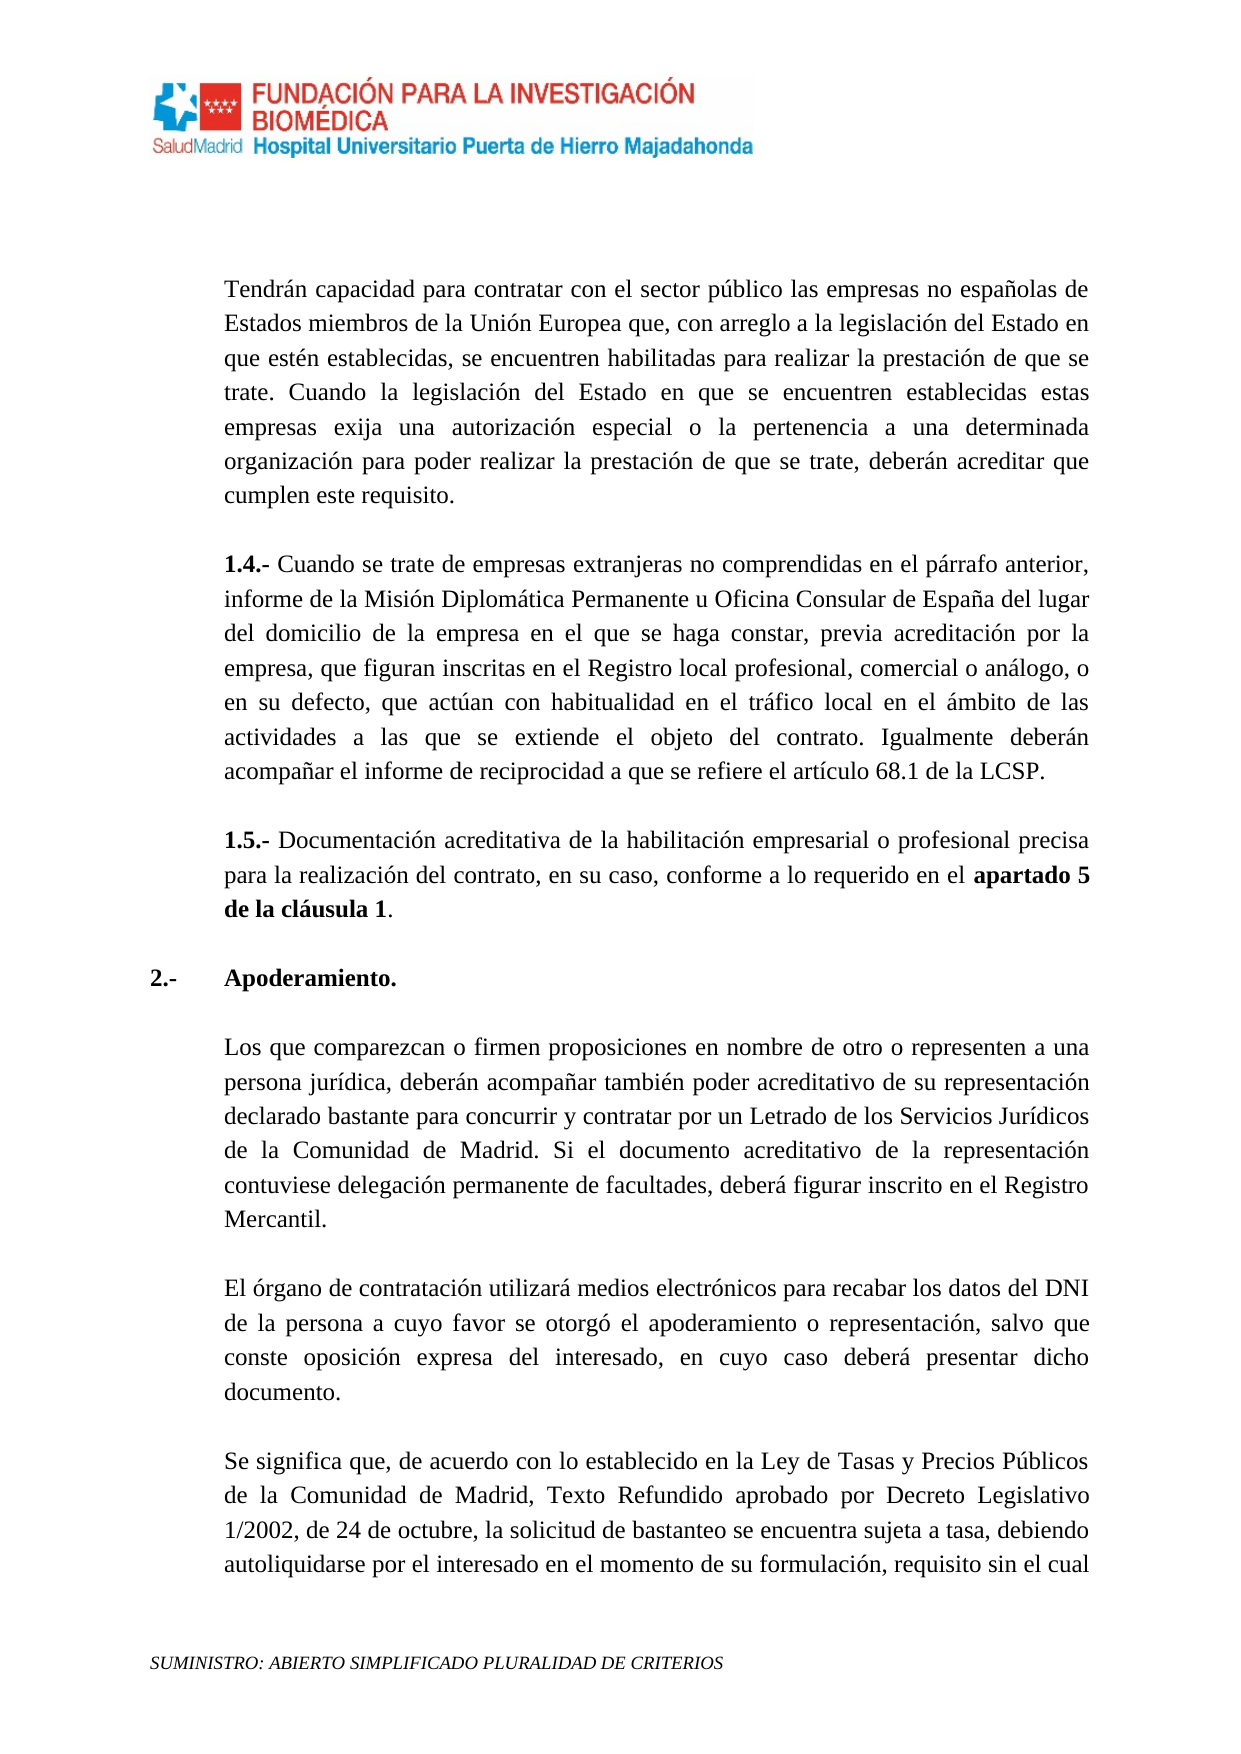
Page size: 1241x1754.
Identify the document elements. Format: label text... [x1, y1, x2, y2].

text El órgano de contratación utilizará medios electrónicos para recabar los datos del DNI de la persona a cuyo favor se otorgó el apoderamiento o representación, salvo que conste oposición expresa del interesado, en cuyo caso deberá presentar dicho documento. [224, 1273, 1090, 1406]
text 1.5.- Documentación acreditativa de la habilitación empresarial o profesional precisa para la realización del contrato, en su caso, conforme a lo requerido en el apartado 5 de la cláusula 1. [224, 825, 1090, 923]
text Tendrán capacidad para contratar con el sector público las empresas no españolas de Estados miembros de la Unión Europea que, con arreglo a la legislación del Estado en que estén establecidas, se encuentren habilitadas para realizar la prestación de que se trate. Cuando la legislación del Estado en que se encuentren establecidas estas empresas exija una autorización especial o la pertenencia a una determinada organización para poder realizar la prestación de que se trate, deberán acreditar que cumplen este requisito. [224, 274, 1090, 509]
picture [150, 75, 755, 161]
text 1.4.- Cuando se trate de empresas extranjeras no comprendidas en el párrafo anterior, informe de la Misión Diplomática Permanente u Oficina Consular de España del lugar del domicilio de la empresa en el que se haga constar, previa acreditación por la empresa, que figuran inscritas en el Registro local profesional, comercial o análogo, o en su defecto, que actúan con habitualidad en el tráfico local en el ámbito de las actividades a las que se extiende el objeto del contrato. Igualmente deberán acompañar el informe de reciprocidad a que se refiere el artículo 68.1 de la LCSP. [224, 549, 1090, 785]
text Los que comparezcan o firmen proposiciones en nombre de otro o representen a una persona jurídica, deberán acompañar también poder acreditativo de su representación declarado bastante para concurrir y contratar por un Letrado de los Servicios Jurídicos de la Comunidad de Madrid. Si el documento acreditativo de la representación contuviese delegación permanente de facultades, deberá figurar inscrito en el Registro Mercantil. [224, 1032, 1090, 1233]
text 2.- Apoderamiento. [150, 963, 1090, 992]
